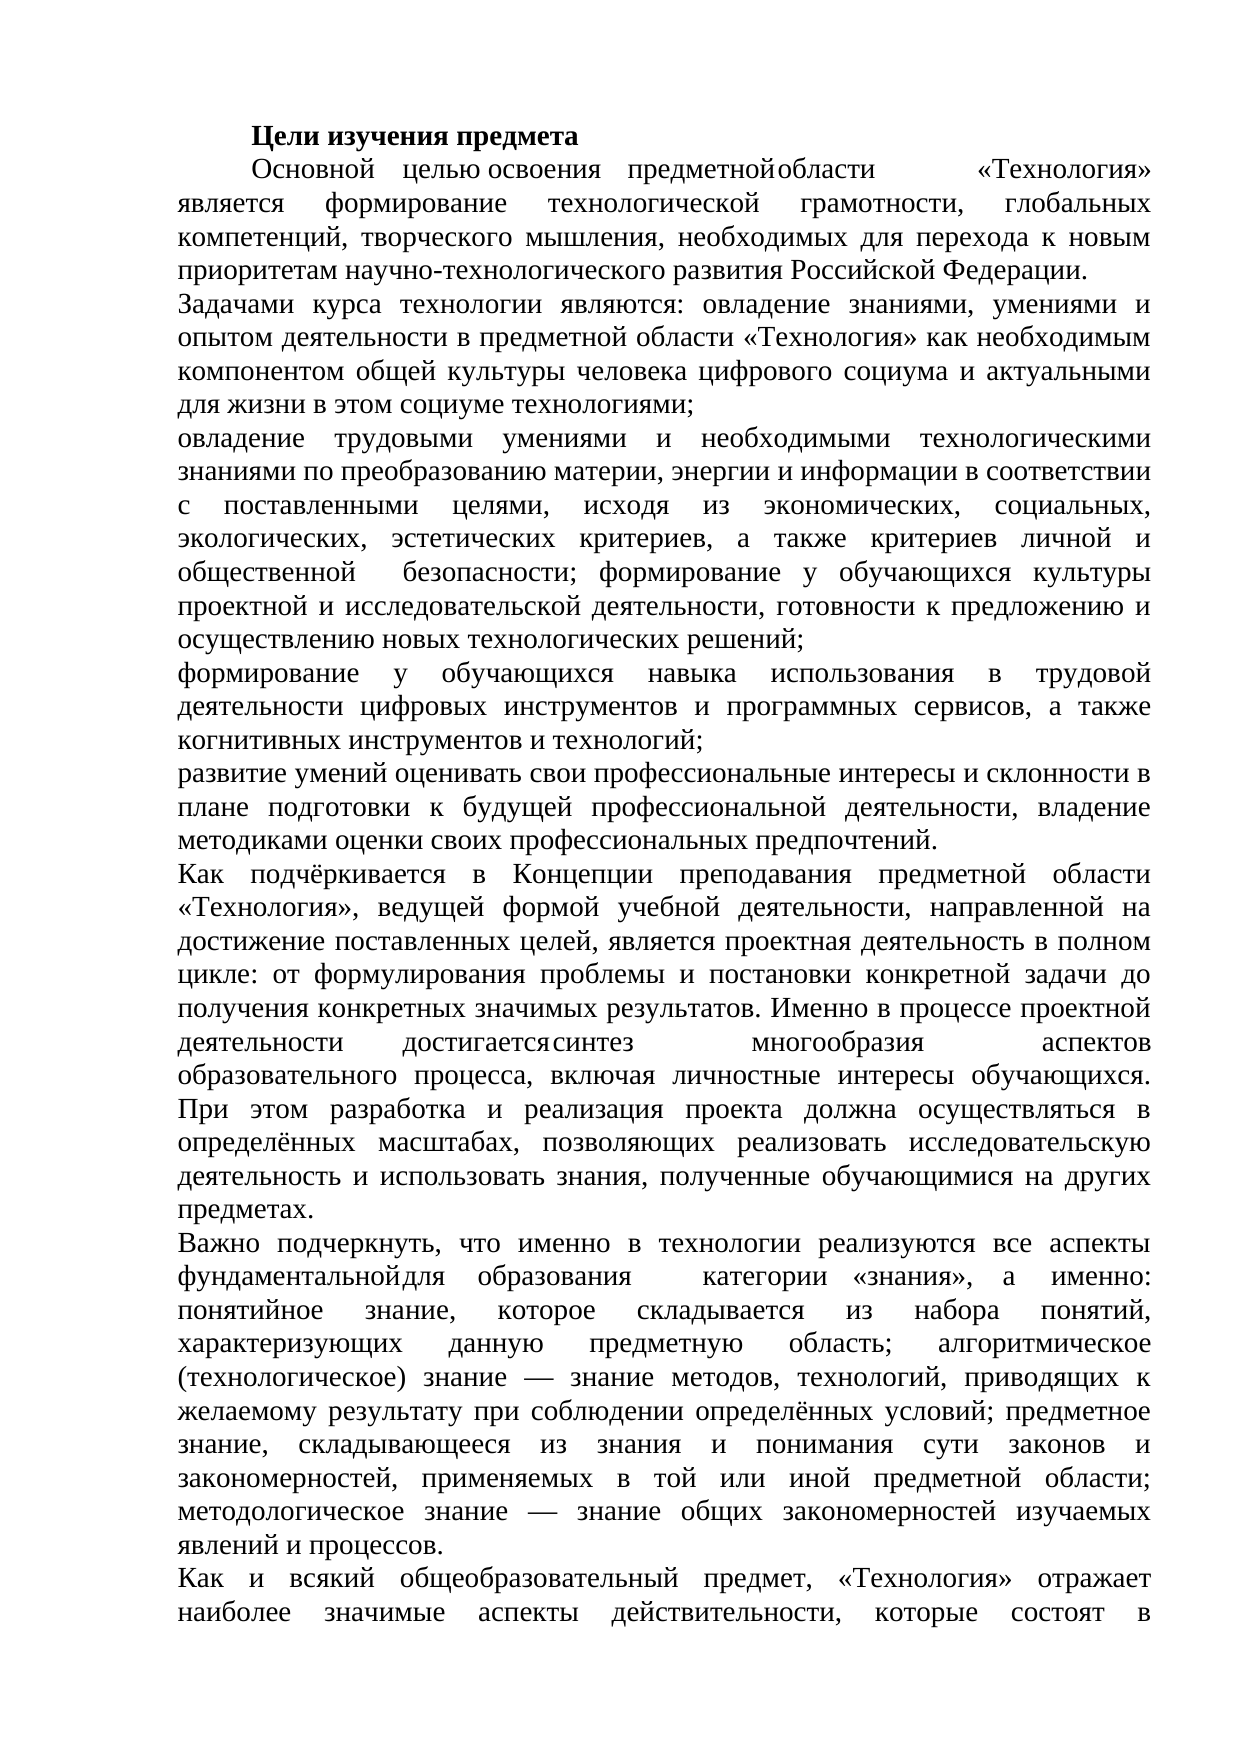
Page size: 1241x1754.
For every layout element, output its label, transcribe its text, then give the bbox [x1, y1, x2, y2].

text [177, 1560, 1152, 1627]
text развитие умений оценивать свои профессиональные интересы и склонности в плане подготовки к будущей профессиональной деятельности, владение методиками оценки своих профессиональных предпочтений. [177, 755, 1152, 856]
text формирование у обучающихся навыка использования в трудовой деятельности цифровых инструментов и программных сервисов, а также когнитивных инструментов и технологий; [177, 655, 1152, 755]
text Как подчёркивается в Концепции преподавания предметной области «Технология», ведущей формой учебной деятельности, направленной на достижение поставленных целей, является проектная деятельность в полном цикле: от формулирования проблемы и постановки конкретной задачи до получения конкретных значимых результатов. Именно в процессе проектной деятельности достигается синтез многообразия аспектов образовательного процесса, включая личностные интересы обучающихся. При этом разработка и реализация проекта должна осуществляться в определённых масштабах, позволяющих реализовать исследовательскую деятельность и использовать знания, полученные обучающимися на других предметах. [177, 856, 1152, 1225]
text Цели изучения предмета [177, 118, 1152, 152]
text Важно подчеркнуть, что именно в технологии реализуются все аспекты фундаментальной для образования категории «знания», а именно: понятийное знание, которое складывается из набора понятий, характеризующих данную предметную область; алгоритмическое (технологическое) знание — знание методов, технологий, приводящих к желаемому результату при соблюдении определённых условий; предметное знание, складывающееся из знания и понимания сути законов и закономерностей, применяемых в той или иной предметной области; методологическое знание — знание общих закономерностей изучаемых явлений и процессов. [177, 1225, 1152, 1560]
text овладение трудовыми умениями и необходимыми технологическими знаниями по преобразованию материи, энергии и информации в соответствии с поставленными целями, исходя из экономических, социальных, экологических, эстетических критериев, а также критериев личной и общественной безопасности; формирование у обучающихся культуры проектной и исследовательской деятельности, готовности к предложению и осуществлению новых технологических решений; [177, 420, 1152, 655]
text Основной целью освоения предметной области «Технология» является формирование технологической грамотности, глобальных компетенций, творческого мышления, необходимых для перехода к новым приоритетам научно-технологического развития Российской Федерации. [177, 152, 1152, 286]
text Задачами курса технологии являются: овладение знаниями, умениями и опытом деятельности в предметной области «Технология» как необходимым компонентом общей культуры человека цифрового социума и актуальными для жизни в этом социуме технологиями; [177, 286, 1152, 420]
